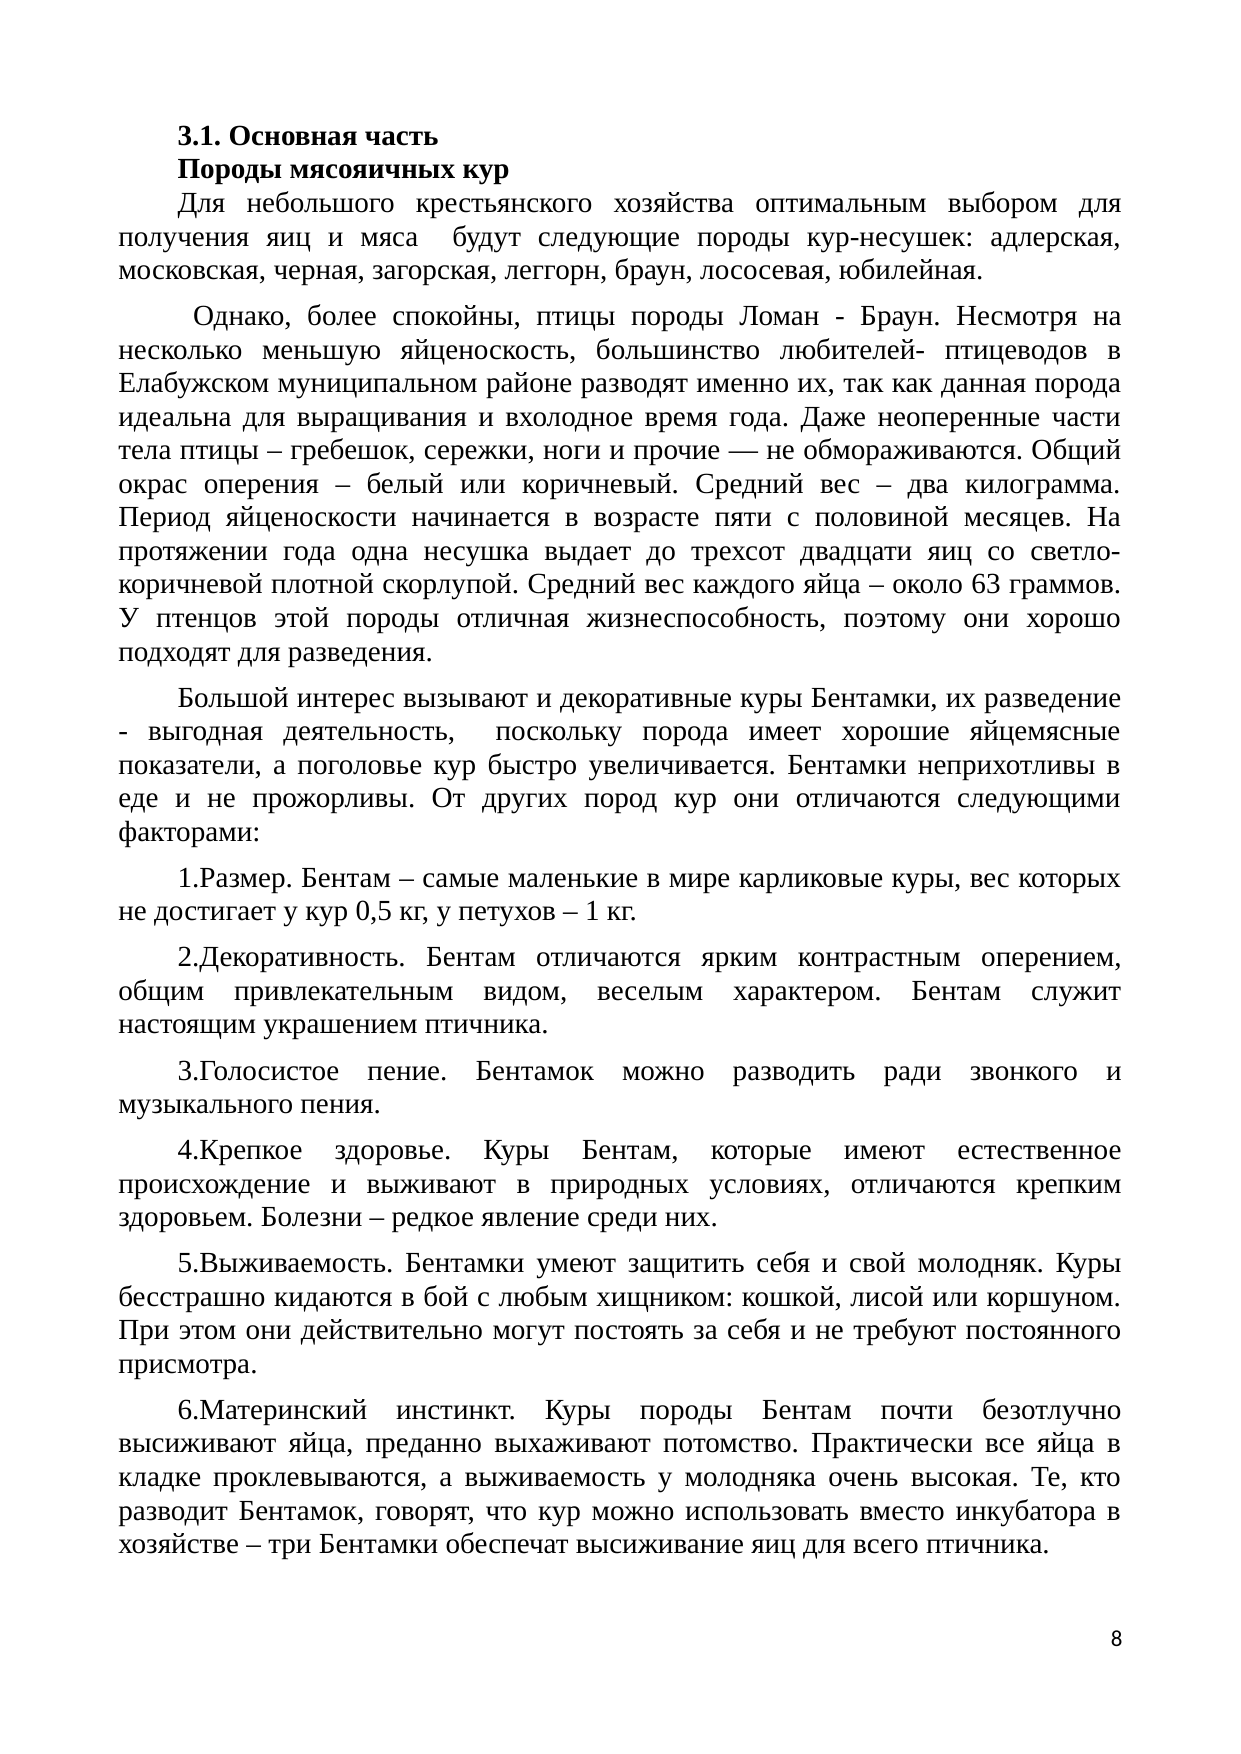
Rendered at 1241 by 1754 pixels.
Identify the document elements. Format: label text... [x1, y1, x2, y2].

text Большой интерес вызывают и декоративные куры Бентамки, их разведение - выгодная деятельность, поскольку порода имеет хорошие яйцемясные показатели, а поголовье кур быстро увеличивается. Бентамки неприхотливы в еде и не прожорливы. От других пород кур они отличаются следующими факторами: [118, 680, 1122, 847]
text Для небольшого крестьянского хозяйства оптимальным выбором для получения яиц и мяса будут следующие породы кур-несушек: адлерская, московская, черная, загорская, леггорн, браун, лососевая, юбилейная. [118, 185, 1122, 286]
text 5 .Выживаемость. Бентамки умеют защитить себя и свой молодняк. Куры бесстрашно кидаются в бой с любым хищником: кошкой, лисой или коршуном. При этом они действительно могут постоять за себя и не требуют постоянного присмотра. [118, 1245, 1122, 1379]
text Однако, более спокойны, птицы породы Ломан - Браун. Несмотря на несколько меньшую яйценоскость, большинство любителей- птицеводов в Елабужском муниципальном районе разводят именно их, так как данная порода идеальна для выращивания и вхолодное время года. Даже неоперенные части тела птицы – гребешок, сережки, ноги и прочие — не обмораживаются. Общий окрас оперения – белый или коричневый. Средний вес – два килограмма. Период яйценоскости начинается в возрасте пяти с половиной месяцев. На протяжении года одна несушка выдает до трехсот двадцати яиц со светло-коричневой плотной скорлупой. Средний вес каждого яйца – около 63 граммов. У птенцов этой породы отличная жизнеспособность, поэтому они хорошо подходят для разведения. [118, 298, 1122, 667]
text 6.Материнский инстинкт. Куры породы Бентам почти безотлучно высиживают яйца, преданно выхаживают потомство. Практически все яйца в кладке проклевываются, а выживаемость у молодняка очень высокая. Те, кто разводит Бентамок, говорят, что кур можно использовать вместо инкубатора в хозяйстве – три Бентамки обеспечат высиживание яиц для всего птичника. [118, 1392, 1122, 1560]
text 3.Голосистое пение. Бентамок можно разводить ради звонкого и музыкального пения. [118, 1053, 1122, 1120]
text 2 .Декоративность. Бентам отличаются ярким контрастным оперением, общим привлекательным видом, веселым характером. Бентам служит настоящим украшением птичника. [118, 939, 1122, 1040]
text 4.Крепкое здоровье. Куры Бентам, которые имеют естественное происхождение и выживают в природных условиях, отличаются крепким здоровьем. Болезни – редкое явление среди них. [118, 1132, 1122, 1233]
text 1 .Размер. Бентам – самые маленькие в мире карликовые куры, вес которых не достигает у кур 0,5 кг, у петухов – 1 кг. [118, 860, 1122, 927]
text 3.1. Основная часть [118, 118, 1122, 152]
text Породы мясояичных кур [118, 152, 1122, 185]
